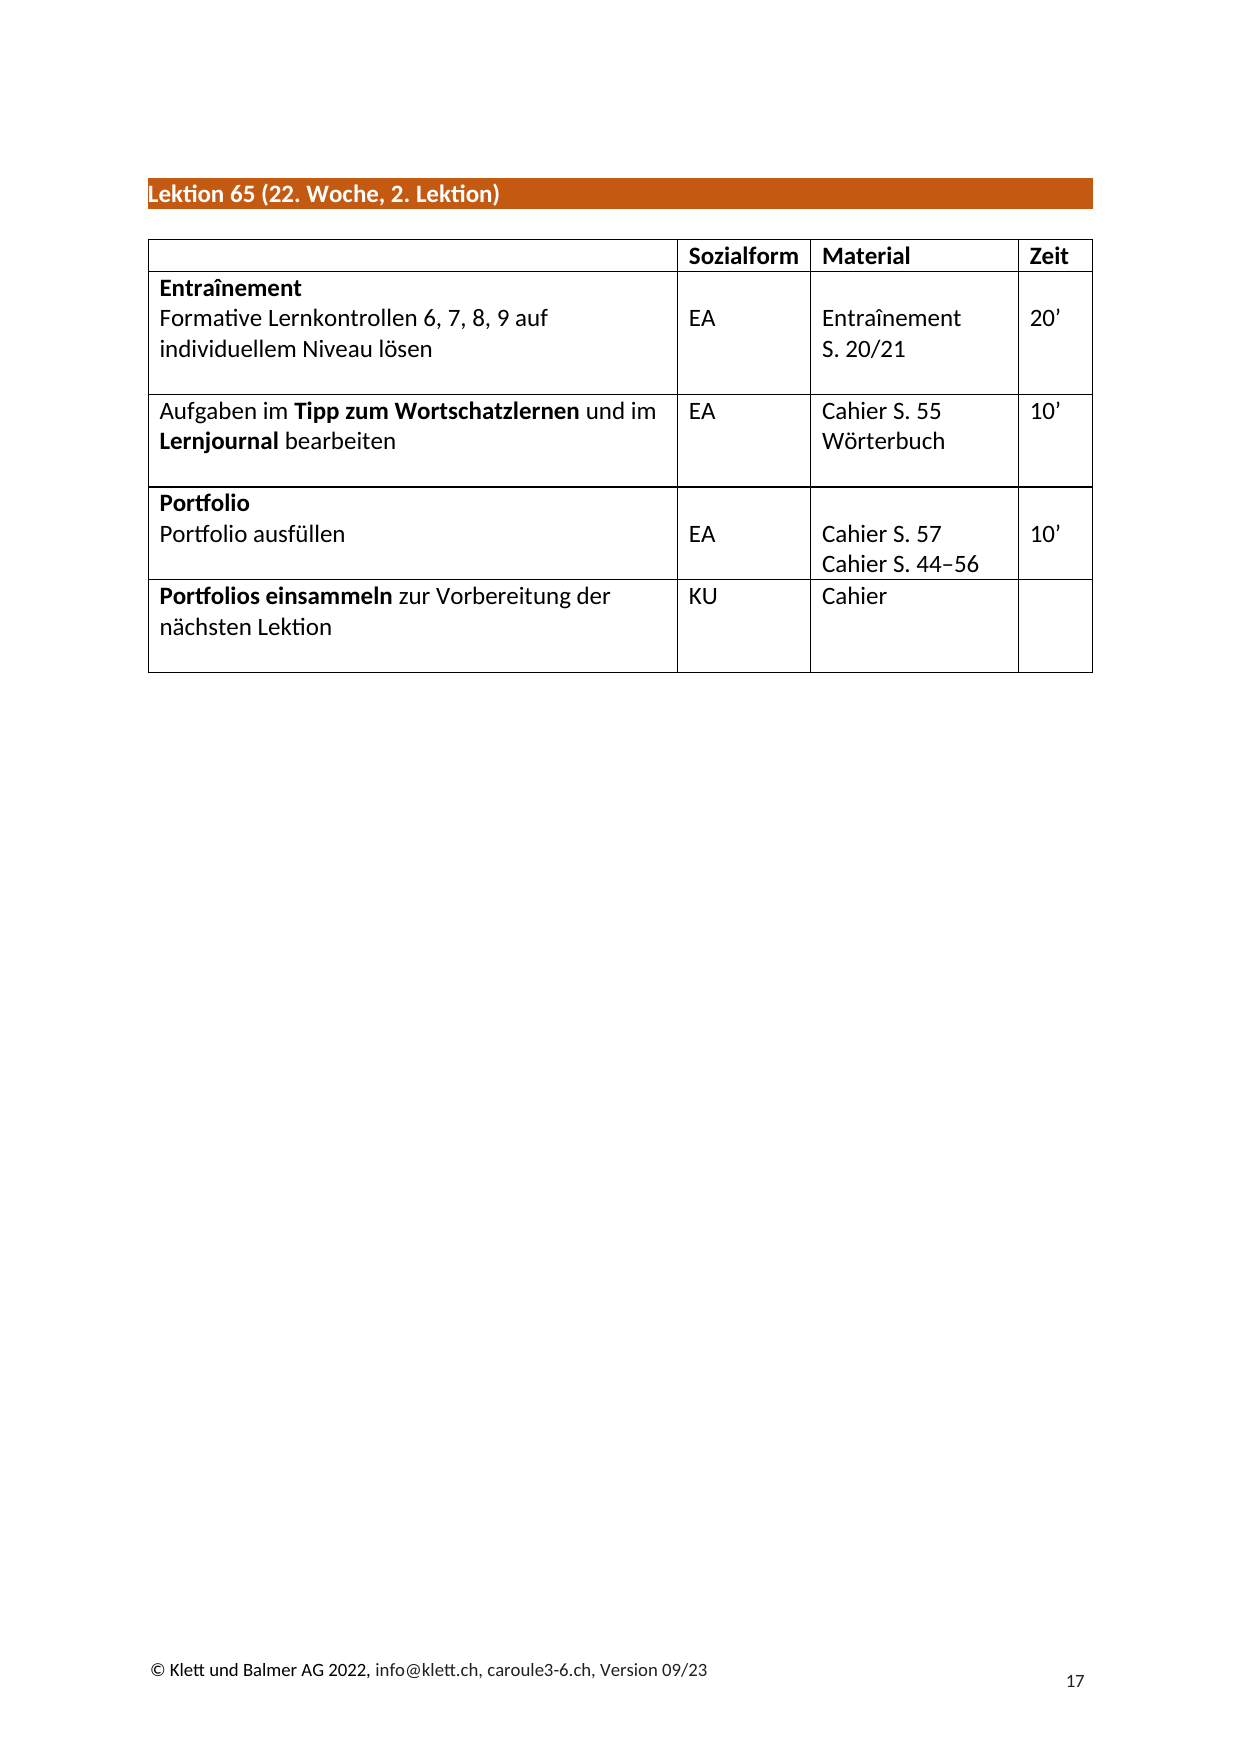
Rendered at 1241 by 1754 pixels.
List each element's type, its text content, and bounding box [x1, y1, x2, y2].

table_cell [1019, 580, 1092, 672]
table_cell KU [678, 580, 810, 672]
table_cell EA [678, 395, 810, 486]
table_cell EA [678, 272, 810, 394]
table_header Zeit [1019, 240, 1092, 271]
table_cell 10’ [1019, 395, 1092, 486]
table_cell Entraînement S. 20/21 [811, 272, 1018, 394]
table_cell Aufgaben im Tipp zum Wortschatzlernen und im Lernjournal bearbeiten [149, 395, 677, 486]
table_cell Portfolio Portfolio ausfüllen [149, 488, 677, 579]
table_cell 10’ [1019, 488, 1092, 579]
table_cell Entraînement Formative Lernkontrollen 6, 7, 8, 9 auf individuellem Niveau lösen [149, 272, 677, 394]
table_cell EA [678, 488, 810, 579]
table_header Sozialform [678, 240, 810, 271]
table_header Material [811, 240, 1018, 271]
table_cell 20’ [1019, 272, 1092, 394]
table_cell Cahier [811, 580, 1018, 672]
table_header [149, 240, 677, 271]
table_cell Portfolios einsammeln zur Vorbereitung der nächsten Lektion [149, 580, 677, 672]
table_cell Cahier S. 57 Cahier S. 44–56 [811, 488, 1018, 579]
table_cell Cahier S. 55 Wörterbuch [811, 395, 1018, 486]
text Lektion 65 (22. Woche, 2. Lektion) [148, 178, 1093, 209]
